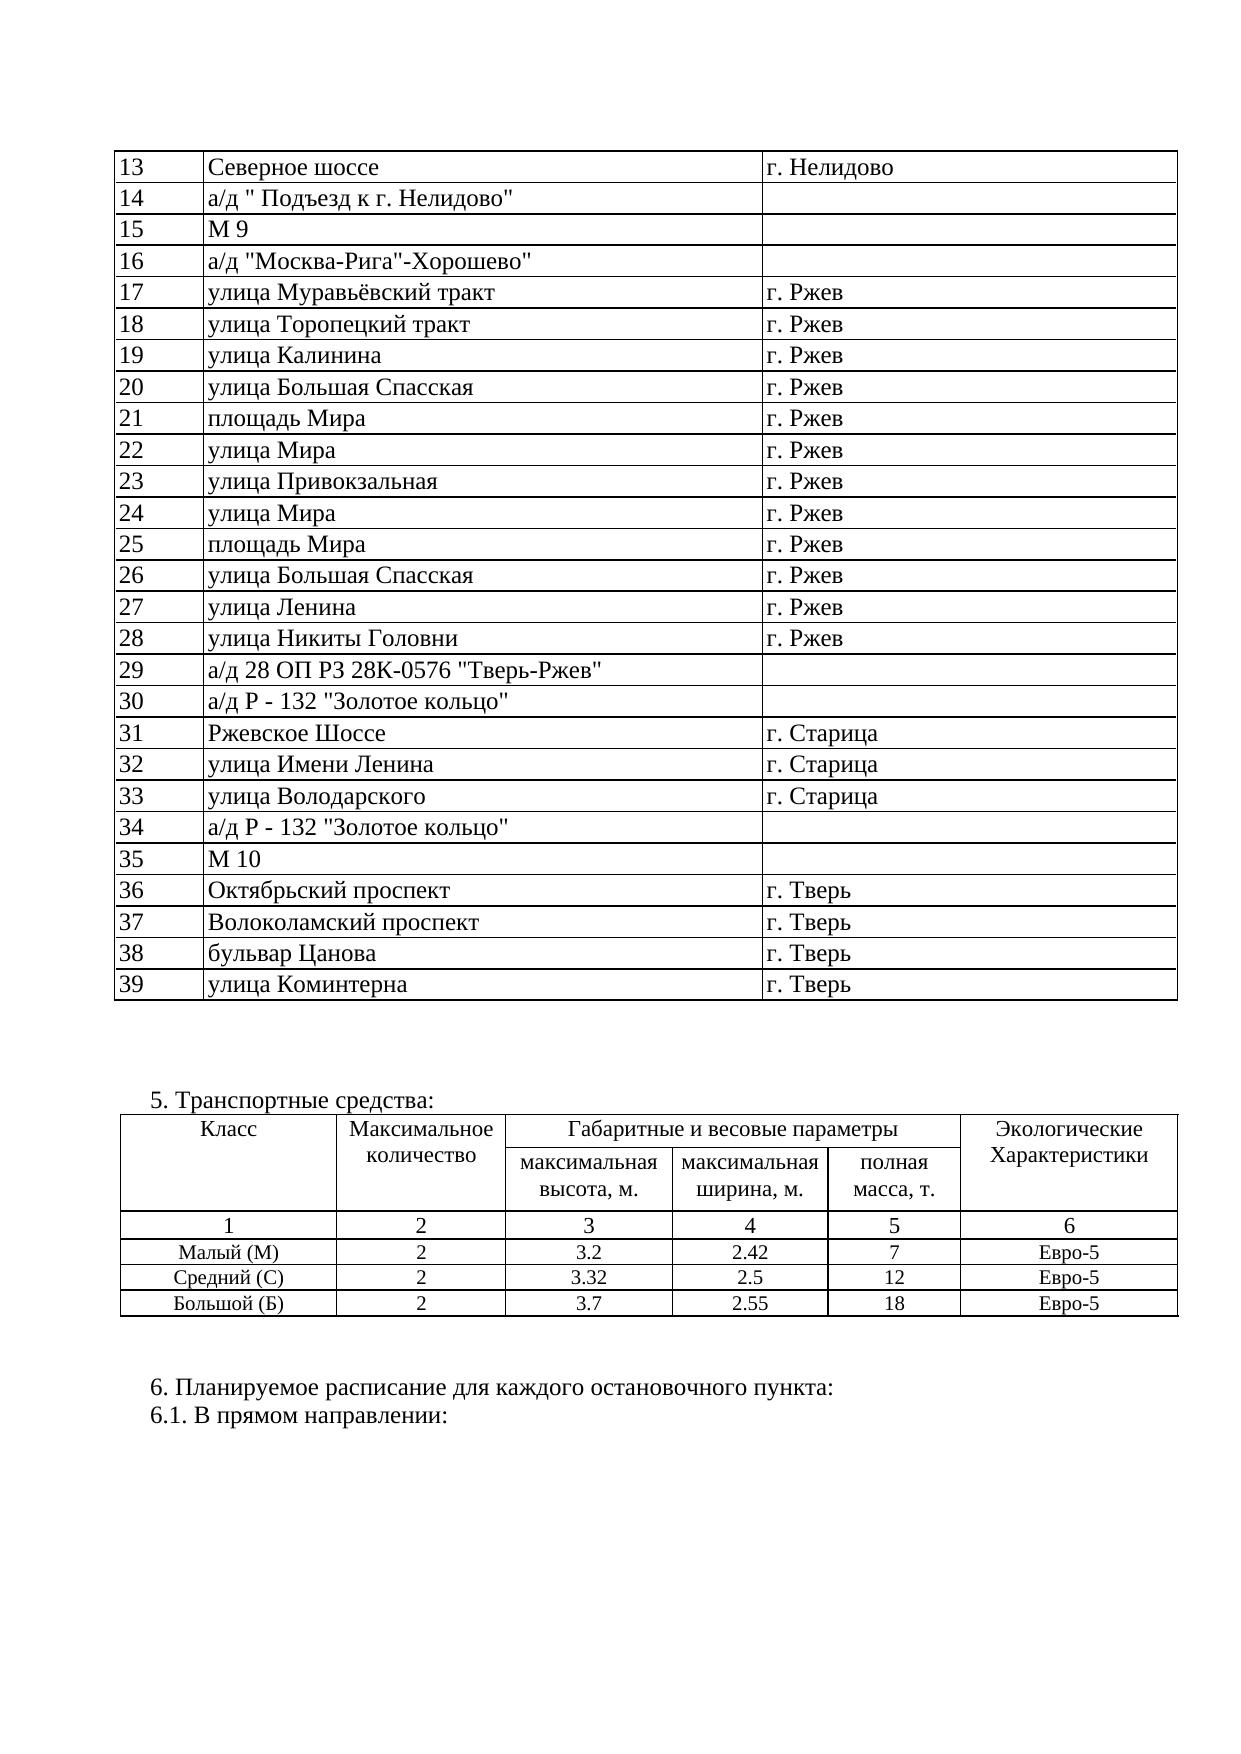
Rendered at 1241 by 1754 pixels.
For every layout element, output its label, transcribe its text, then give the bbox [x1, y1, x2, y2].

table_cell 2.42 [673, 1240, 827, 1264]
table_cell [763, 842, 1177, 873]
table_cell 37 [115, 906, 203, 936]
table_cell улица Володарского [204, 781, 762, 811]
table_cell 38 [115, 938, 203, 968]
table_cell а/д Р - 132 "Золотое кольцо" [204, 812, 762, 842]
table_header Габаритные и весовые параметры [506, 1115, 960, 1147]
table_cell Октябрьский проспект [204, 875, 762, 905]
table_cell г. Ржев [763, 276, 1177, 307]
table_cell [763, 213, 1177, 244]
table_cell 26 [115, 560, 203, 590]
table_header Экологические Характеристики [961, 1115, 1177, 1210]
table_cell 5 [829, 1212, 960, 1238]
table_cell г. Нелидово [763, 152, 1177, 181]
table_cell улица Привокзальная [204, 466, 762, 496]
table_cell Евро-5 [961, 1265, 1177, 1289]
table_cell Средний (С) [121, 1265, 336, 1289]
table_cell 7 [829, 1240, 960, 1264]
table_cell 22 [115, 434, 203, 464]
table_cell улица Никиты Головни [204, 623, 762, 653]
table_cell г. Ржев [763, 307, 1177, 339]
table_cell бульвар Цанова [204, 938, 762, 968]
table_cell 3.32 [506, 1265, 672, 1289]
table_cell г. Старица [763, 716, 1177, 748]
table_cell 2 [337, 1265, 505, 1289]
table_cell 2 [337, 1240, 505, 1264]
table_cell 3.2 [506, 1240, 672, 1264]
table_cell г. Тверь [763, 905, 1177, 936]
table_cell 34 [115, 812, 203, 842]
table_cell 24 [115, 497, 203, 527]
table_cell 15 [115, 214, 203, 244]
table_cell а/д Р - 132 "Золотое кольцо" [204, 686, 762, 716]
table_cell Евро-5 [961, 1291, 1177, 1315]
table_cell площадь Мира [204, 403, 762, 433]
table_cell 2.5 [673, 1265, 827, 1289]
table_cell г. Ржев [763, 433, 1177, 464]
table_cell 21 [115, 403, 203, 433]
table_cell 30 [115, 686, 203, 716]
table_cell улица Ленина [204, 592, 762, 622]
table_cell [763, 685, 1177, 716]
table_cell Малый (М) [121, 1240, 336, 1264]
table_cell 19 [115, 340, 203, 370]
table_cell улица Калинина [204, 340, 762, 370]
table_cell г. Ржев [763, 559, 1177, 590]
table_cell г. Ржев [763, 496, 1177, 527]
table_cell 23 [115, 466, 203, 496]
table_cell 2 [337, 1291, 505, 1315]
table_cell 2.55 [673, 1291, 827, 1315]
table_cell 27 [115, 591, 203, 622]
table_cell г. Старица [763, 779, 1177, 811]
text 5. Транспортные средства: [150, 1085, 1090, 1113]
table_cell 35 [115, 843, 203, 873]
table_cell 3.7 [506, 1291, 672, 1315]
table_cell 29 [115, 654, 203, 685]
table_cell Волоколамский проспект [204, 907, 762, 936]
table_cell полная масса, т. [829, 1148, 960, 1210]
table_cell г. Ржев [763, 339, 1177, 370]
table_cell 32 [115, 749, 203, 779]
text 6. Планируемое расписание для каждого остановочного пункта: [150, 1372, 1090, 1400]
table_header Максимальное количество [337, 1115, 505, 1210]
table_cell г. Тверь [763, 968, 1177, 999]
table_header Класс [121, 1115, 336, 1210]
table_cell г. Ржев [763, 402, 1177, 433]
table_cell а/д 28 ОП РЗ 28К-0576 "Тверь-Ржев" [204, 655, 762, 685]
table_cell г. Ржев [763, 370, 1177, 402]
table_cell 6 [961, 1212, 1177, 1238]
table_cell максимальная ширина, м. [673, 1148, 827, 1210]
table_cell 33 [115, 780, 203, 811]
table_cell [763, 811, 1177, 842]
table_cell 2 [337, 1212, 505, 1238]
table_cell 16 [115, 245, 203, 276]
table_cell г. Ржев [763, 465, 1177, 496]
table_cell 12 [829, 1265, 960, 1289]
table_cell площадь Мира [204, 529, 762, 559]
table_cell г. Старица [763, 748, 1177, 779]
table_cell улица Коминтерна [204, 970, 762, 999]
table_cell г. Тверь [763, 936, 1177, 968]
table_cell 31 [115, 717, 203, 748]
table_cell улица Торопецкий тракт [204, 309, 762, 339]
table_cell Евро-5 [961, 1240, 1177, 1264]
table_cell г. Ржев [763, 590, 1177, 622]
table_cell Северное шоссе [204, 152, 762, 181]
table_cell улица Мира [204, 435, 762, 464]
table_cell а/д " Подъезд к г. Нелидово" [204, 183, 762, 213]
table_cell 25 [115, 529, 203, 559]
table_cell [763, 181, 1177, 213]
table_cell улица Большая Спасская [204, 561, 762, 590]
table_cell [763, 653, 1177, 685]
table_cell Большой (Б) [121, 1291, 336, 1315]
table_cell улица Имени Ленина [204, 749, 762, 779]
table_cell улица Большая Спасская [204, 372, 762, 402]
table_cell 18 [115, 308, 203, 339]
table_cell М 9 [204, 215, 762, 244]
table_cell 13 [115, 152, 203, 181]
table_cell г. Ржев [763, 528, 1177, 559]
table_cell 17 [115, 277, 203, 307]
table_cell 36 [115, 875, 203, 905]
table_cell 1 [121, 1212, 336, 1238]
table_cell 20 [115, 371, 203, 402]
text 6.1. В прямом направлении: [150, 1400, 1090, 1429]
table_cell максимальная высота, м. [506, 1148, 672, 1210]
table_cell г. Тверь [763, 874, 1177, 905]
table_cell 39 [115, 969, 203, 999]
table_cell [763, 244, 1177, 276]
table_cell 4 [673, 1212, 827, 1238]
table_cell М 10 [204, 844, 762, 873]
table_cell 18 [829, 1291, 960, 1315]
table_cell 14 [115, 183, 203, 213]
table_cell а/д "Москва-Рига"-Хорошево" [204, 246, 762, 276]
table_cell Ржевское Шоссе [204, 718, 762, 748]
table_cell г. Ржев [763, 622, 1177, 653]
table_cell улица Мира [204, 498, 762, 527]
table_cell улица Муравьёвский тракт [204, 277, 762, 307]
table_cell 3 [506, 1212, 672, 1238]
table_cell 28 [115, 623, 203, 653]
